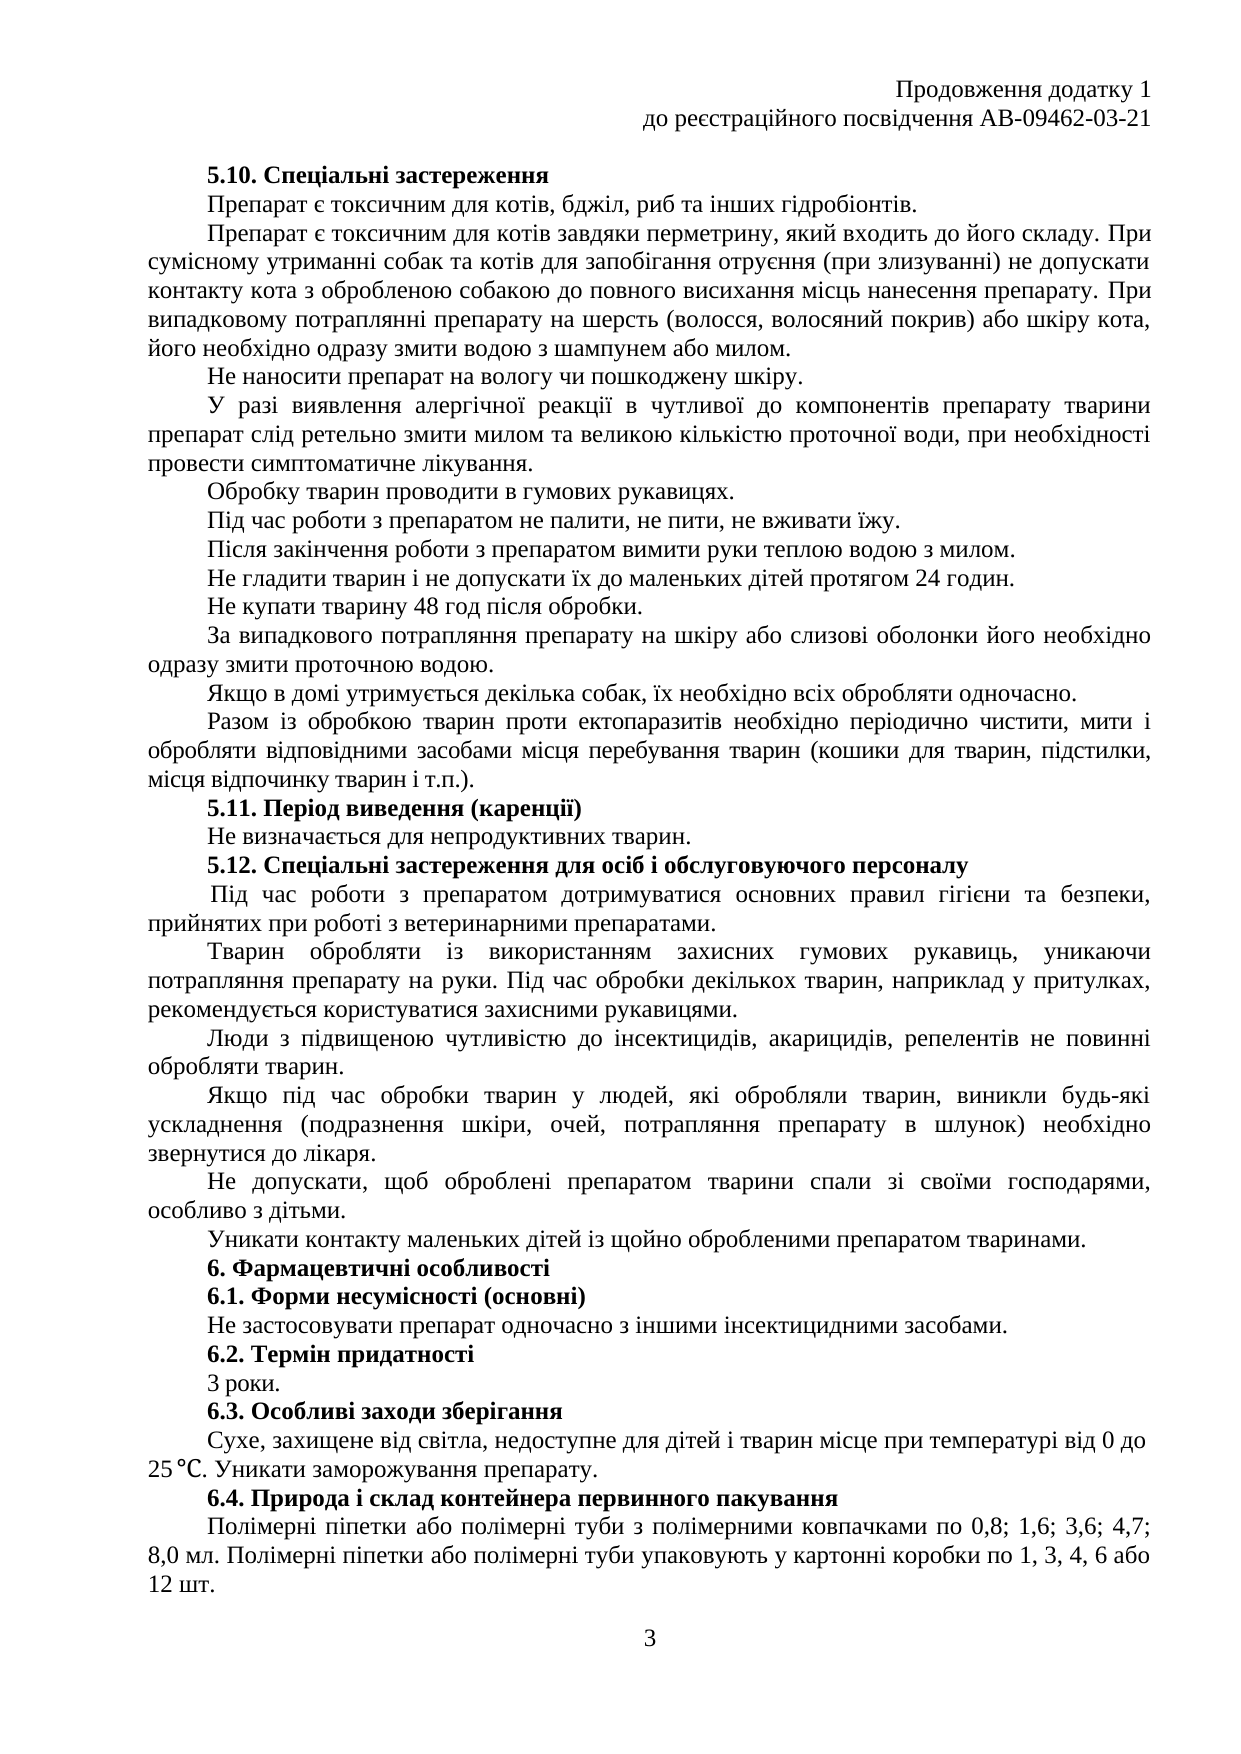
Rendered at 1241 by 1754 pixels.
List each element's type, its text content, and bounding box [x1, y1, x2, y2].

text 5.11. Період виведення (каренції) [148, 793, 1152, 821]
text Уникати контакту маленьких дітей із щойно обробленими препаратом тваринами. [148, 1224, 1152, 1253]
text Обробку тварин проводити в гумових рукавицях. [148, 476, 1152, 505]
text 3 роки. [148, 1368, 1152, 1396]
text Якщо в домі утримується декілька собак, їх необхідно всіх обробляти одночасно. [148, 678, 1152, 706]
text Препарат є токсичним для котів завдяки перметрину, який входить до його складу. При сумісному утриманні собак та котів для запобігання отруєння (при злизуванні) не допускати контакту кота з обробленою собакою до повного висихання місць нанесення препарату. При випадковому потраплянні препарату на шерсть (волосся, волосяний покрив) або шкіру кота, його необхідно одразу змити водою з шампунем або милом. [148, 218, 1152, 361]
text Не гладити тварин і не допускати їх до маленьких дітей протягом 24 годин. [148, 563, 1152, 591]
text Не застосовувати препарат одночасно з іншими інсектицидними засобами. [148, 1310, 1152, 1339]
text Під час роботи з препаратом не палити, не пити, не вживати їжу. [148, 505, 1152, 534]
text За випадкового потрапляння препарату на шкіру або слизові оболонки його необхідно одразу змити проточною водою. [148, 620, 1152, 678]
text Люди з підвищеною чутливістю до інсектицидів, акарицидів, репелентів не повинні обробляти тварин. [148, 1023, 1152, 1080]
text Препарат є токсичним для котів, бджіл, риб та інших гідробіонтів. [148, 189, 1152, 218]
list Не визначається для непродуктивних тварин. [148, 821, 1152, 850]
text Якщо під час обробки тварин у людей, які обробляли тварин, виникли будь-які ускладнення (подразнення шкіри, очей, потрапляння препарату в шлунок) необхідно звернутися до лікаря. [148, 1080, 1152, 1166]
text Сухе, захищене від світла, недоступне для дітей і тварин місце при температурі від 0 до 25 ℃. Уникати заморожування препарату. [148, 1425, 1152, 1483]
text Полімерні піпетки або полімерні туби з полімерними ковпачками по 0,8; 1,6; 3,6; 4,7; 8,0 мл. Полімерні піпетки або полімерні туби упаковують у картонні коробки по 1, 3, 4, 6 або 12 шт. [148, 1511, 1152, 1598]
text Тварин обробляти із використанням захисних гумових рукавиць, уникаючи потрапляння препарату на руки. Під час обробки декількох тварин, наприклад у притулках, рекомендується користуватися захисними рукавицями. [148, 936, 1152, 1023]
text Не наносити препарат на вологу чи пошкоджену шкіру. [148, 361, 1152, 390]
text 5.12. Спеціальні застереження для осіб і обслуговуючого персоналу [148, 850, 1152, 879]
text 6. Фармацевтичні особливості [148, 1253, 1152, 1281]
text Не купати тварину 48 год після обробки. [148, 591, 1152, 620]
text Під час роботи з препаратом дотримуватися основних правил гігієни та безпеки, прийнятих при роботі з ветеринарними препаратами. [148, 879, 1152, 936]
text 6.1. Форми несумісності (основні) [148, 1281, 1152, 1310]
text Разом із обробкою тварин проти ектопаразитів необхідно періодично чистити, мити і обробляти відповідними засобами місця перебування тварин (кошики для тварин, підстилки, місця відпочинку тварин і т.п.). [148, 706, 1152, 793]
text Після закінчення роботи з препаратом вимити руки теплою водою з милом. [148, 534, 1152, 563]
text 6.2. Термін придатності [148, 1339, 1152, 1368]
text 6.3. Особливі заходи зберігання [148, 1396, 1152, 1425]
text 6.4. Природа і склад контейнера первинного пакування [148, 1483, 1152, 1511]
text 5.10. Спеціальні застереження [148, 160, 1152, 189]
text Не допускати, щоб оброблені препаратом тварини спали зі своїми господарями, особливо з дітьми. [148, 1166, 1152, 1224]
text У разі виявлення алергічної реакції в чутливої до компонентів препарату тварини препарат слід ретельно змити милом та великою кількістю проточної води, при необхідності провести симптоматичне лікування. [148, 390, 1152, 476]
